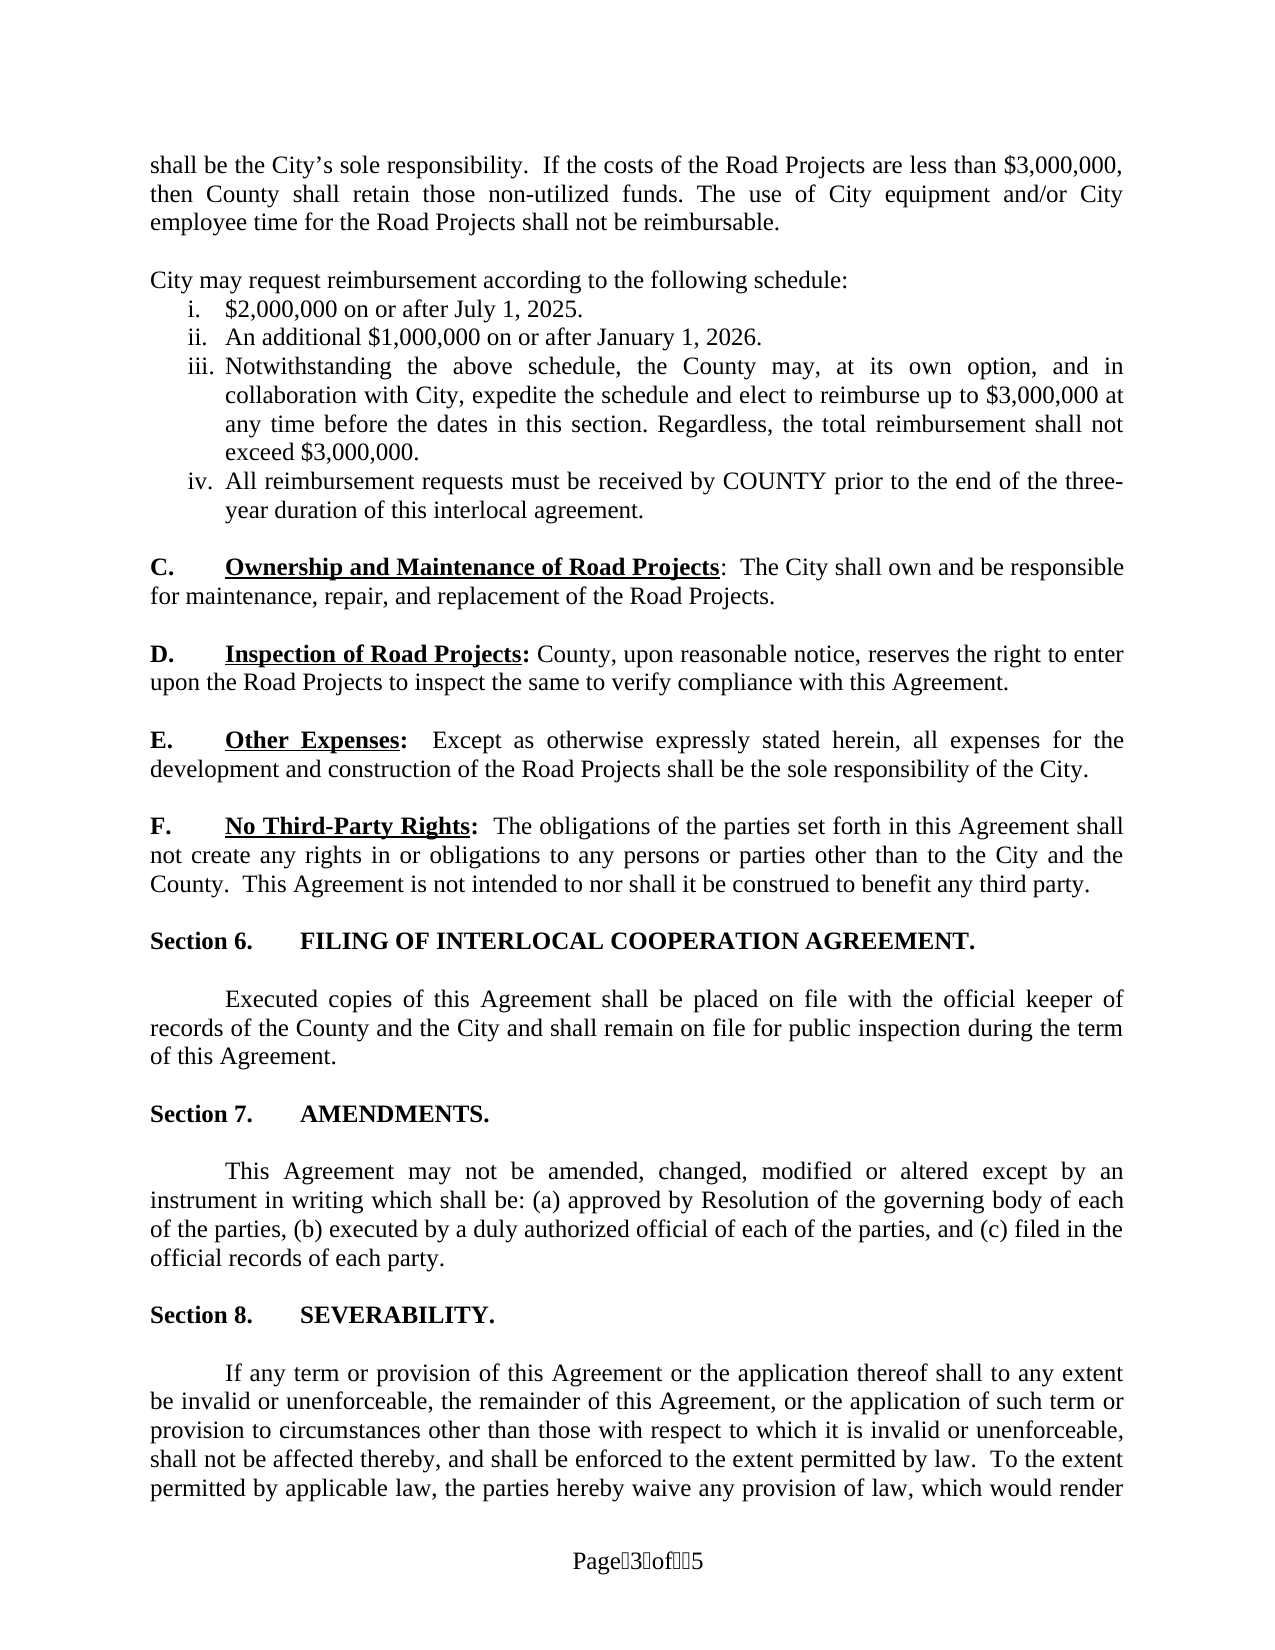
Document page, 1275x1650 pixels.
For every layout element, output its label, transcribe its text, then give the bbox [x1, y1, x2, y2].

text C. Ownership and Maintenance of Road Projects: The City shall own and be responsible for maintenance, repair, and replacement of the Road Projects. [150, 552, 1125, 610]
text E. Other Expenses: Except as otherwise expressly stated herein, all expenses for the development and construction of the Road Projects shall be the sole responsibility of the City. [150, 725, 1125, 782]
list $2,000,000 on or after July 1, 2025. [187, 294, 1125, 322]
text City may request reimbursement according to the following schedule: [150, 265, 1125, 294]
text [150, 150, 1125, 236]
text D. Inspection of Road Projects: County, upon reasonable notice, reserves the right to enter upon the Road Projects to inspect the same to verify compliance with this Agreement. [150, 639, 1125, 696]
text Section 8. SEVERABILITY. [150, 1300, 1125, 1329]
list All reimbursement requests must be received by COUNTY prior to the end of the three-year duration of this interlocal agreement. [187, 466, 1125, 524]
list An additional $1,000,000 on or after January 1, 2026. [187, 322, 1125, 351]
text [150, 1358, 1125, 1501]
text This Agreement may not be amended, changed, modified or altered except by an instrument in writing which shall be: (a) approved by Resolution of the governing body of each of the parties, (b) executed by a duly authorized official of each of the parties, and (c) filed in the official records of each party. [150, 1156, 1125, 1271]
text Executed copies of this Agreement shall be placed on file with the official keeper of records of the County and the City and shall remain on file for public inspection during the term of this Agreement. [150, 984, 1125, 1070]
text Section 7. AMENDMENTS. [150, 1099, 1125, 1128]
list Notwithstanding the above schedule, the County may, at its own option, and in collaboration with City, expedite the schedule and elect to reimburse up to $3,000,000 at any time before the dates in this section. Regardless, the total reimbursement shall not exceed $3,000,000. [187, 351, 1125, 466]
text F. No Third-Party Rights: The obligations of the parties set forth in this Agreement shall not create any rights in or obligations to any persons or parties other than to the City and the County. This Agreement is not intended to nor shall it be construed to benefit any third party. [150, 811, 1125, 897]
text Section 6. FILING OF INTERLOCAL COOPERATION AGREEMENT. [150, 926, 1125, 955]
